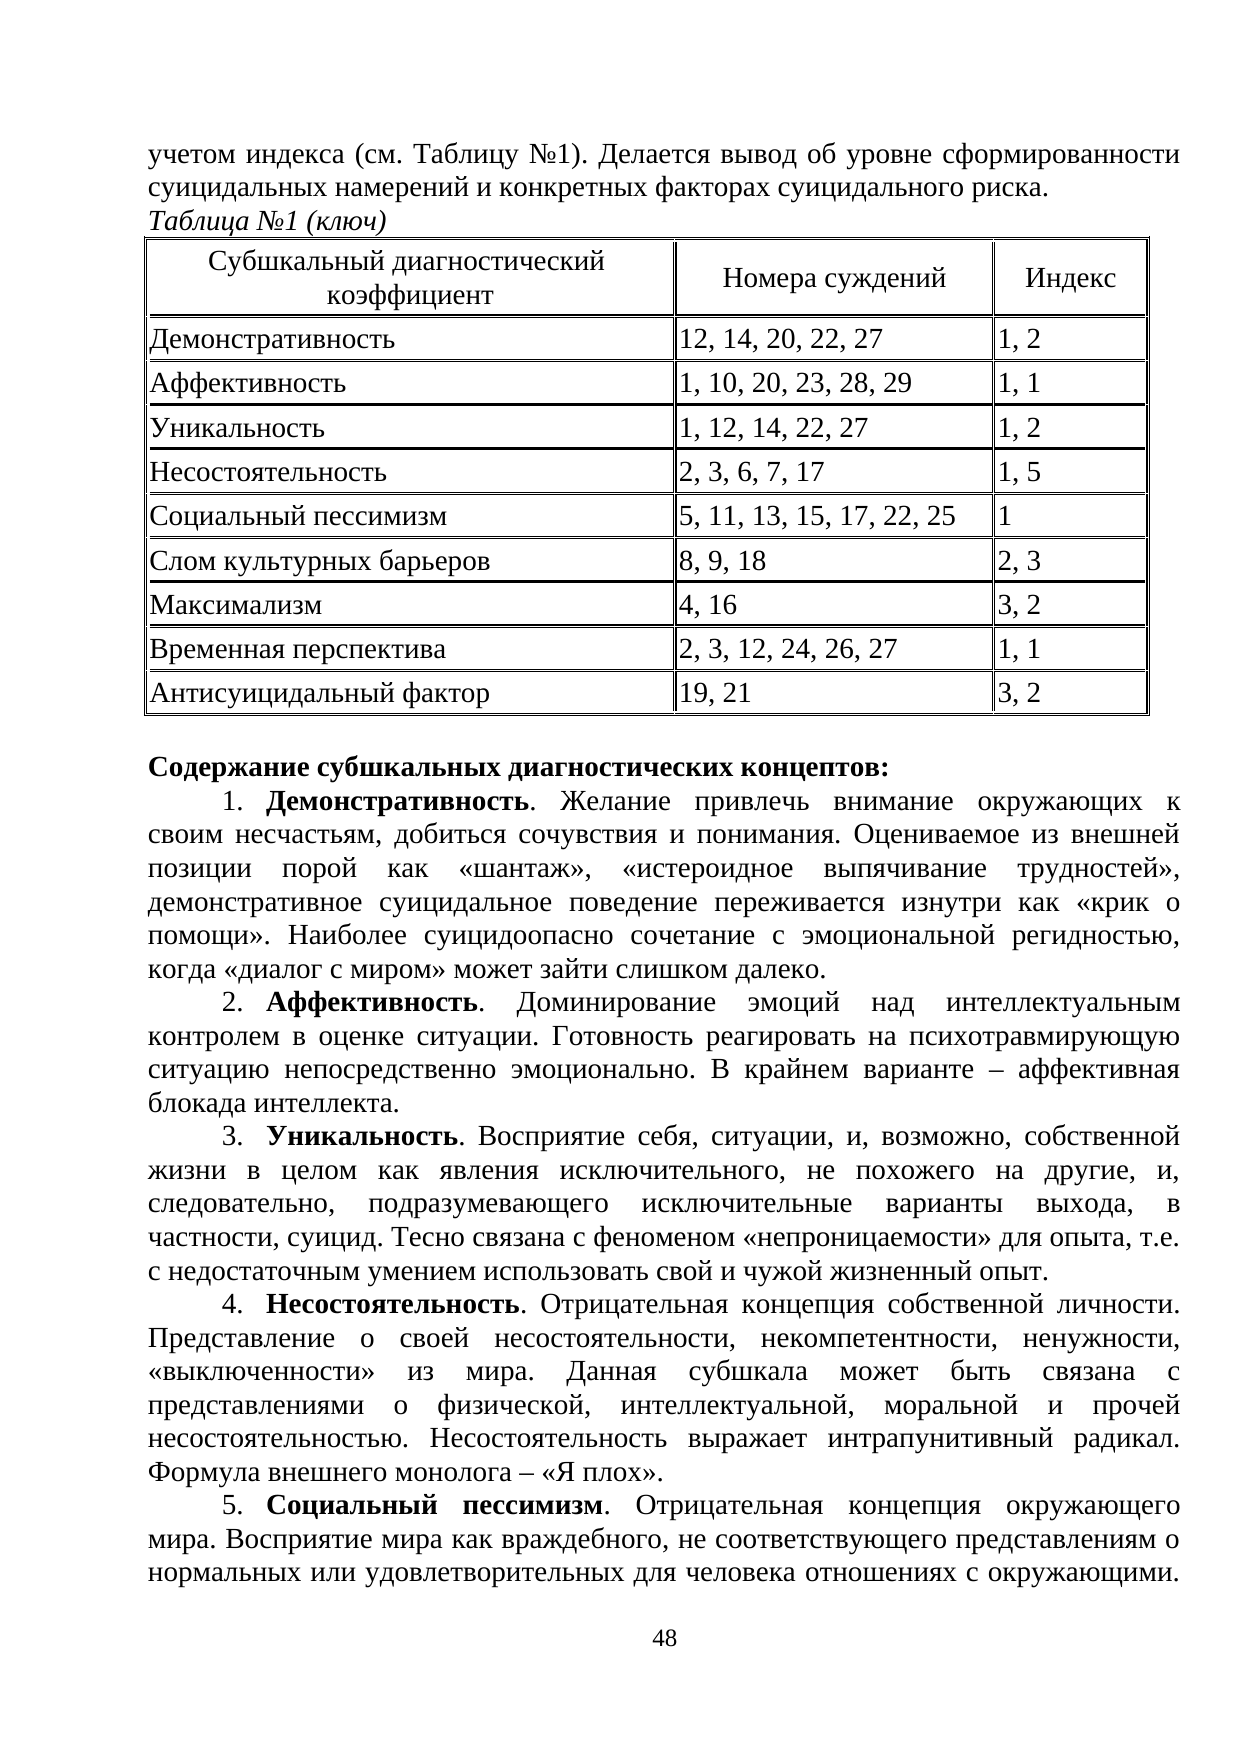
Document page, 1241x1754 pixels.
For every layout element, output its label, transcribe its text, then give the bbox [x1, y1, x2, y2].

table_cell 1, 1 [995, 624, 1147, 668]
table_cell Аффективность [147, 359, 673, 403]
table_cell 4, 16 [677, 583, 992, 624]
list Уникальность. Восприятие себя, ситуации, и, возможно, собственной жизни в целом как явления исключительного, не похожего на другие, и, следовательно, подразумевающего исключительные варианты выхода, в частности, суицид. Тесно связана с феноменом «непроницаемости» для опыта, т.е. с недостаточным умением использовать свой и чужой жизненный опыт. [148, 1118, 1181, 1286]
table_cell 8, 9, 18 [677, 539, 992, 580]
table_cell 1 [995, 491, 1147, 536]
table_cell 1, 2 [995, 403, 1148, 447]
table_header Субшкальный диагностический коэффициент [147, 238, 675, 314]
table_cell Временная перспектива [147, 624, 673, 668]
table_cell 2, 3 [994, 536, 1148, 580]
table_cell 3, 2 [995, 580, 1146, 624]
text Cодержание субшкальных диагностических концептов: [148, 749, 1181, 783]
table_cell 2, 3, 6, 7, 17 [677, 450, 992, 491]
list Аффективность. Доминирование эмоций над интеллектуальным контролем в оценке ситуации. Готовность реагировать на психотравмирующую ситуацию непосредственно эмоционально. В крайнем варианте – аффективная блокада интеллекта. [148, 984, 1181, 1118]
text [148, 136, 1181, 203]
table_cell Уникальность [145, 403, 673, 447]
table_cell Слом культурных барьеров [145, 536, 675, 580]
list Демонстративность. Желание привлечь внимание окружающих к своим несчастьям, добиться сочувствия и понимания. Оцениваемое из внешней позиции порой как «шантаж», «истероидное выпячивание трудностей», демонстративное суицидальное поведение переживается изнутри как «крик о помощи». Наиболее суицидоопасно сочетание с эмоциональной регидностью, когда «диалог с миром» может зайти слишком далеко. [148, 783, 1181, 984]
table_header Номера суждений [675, 240, 993, 314]
table_cell 3, 2 [994, 669, 1147, 713]
table_header Индекс [994, 240, 1146, 314]
table_cell Максимализм [147, 580, 673, 624]
table_cell 2, 3, 12, 24, 26, 27 [677, 628, 992, 668]
table_cell 1, 10, 20, 23, 28, 29 [677, 362, 992, 403]
table_cell Демонстративность [147, 314, 673, 358]
table_cell 19, 21 [675, 672, 993, 713]
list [148, 1487, 1181, 1588]
table_cell Несостоятельность [147, 447, 673, 491]
table_cell 5, 11, 13, 15, 17, 22, 25 [677, 495, 992, 536]
table_cell 1, 12, 14, 22, 27 [677, 406, 992, 447]
table_cell 12, 14, 20, 22, 27 [677, 318, 992, 358]
table_cell 1, 1 [995, 359, 1147, 403]
list Несостоятельность. Отрицательная концепция собственной личности. Представление о своей несостоятельности, некомпетентности, ненужности, «выключенности» из мира. Данная субшкала может быть связана с представлениями о физической, интеллектуальной, моральной и прочей несостоятельностью. Несостоятельность выражает интрапунитивный радикал. Формула внешнего монолога – «Я плох». [148, 1286, 1181, 1487]
table_cell 1, 5 [995, 447, 1146, 491]
table_cell 1, 2 [995, 314, 1147, 358]
table_cell Социальный пессимизм [147, 491, 673, 536]
text Таблица №1 (ключ) [148, 203, 1181, 236]
table_cell Антисуицидальный фактор [147, 669, 675, 713]
